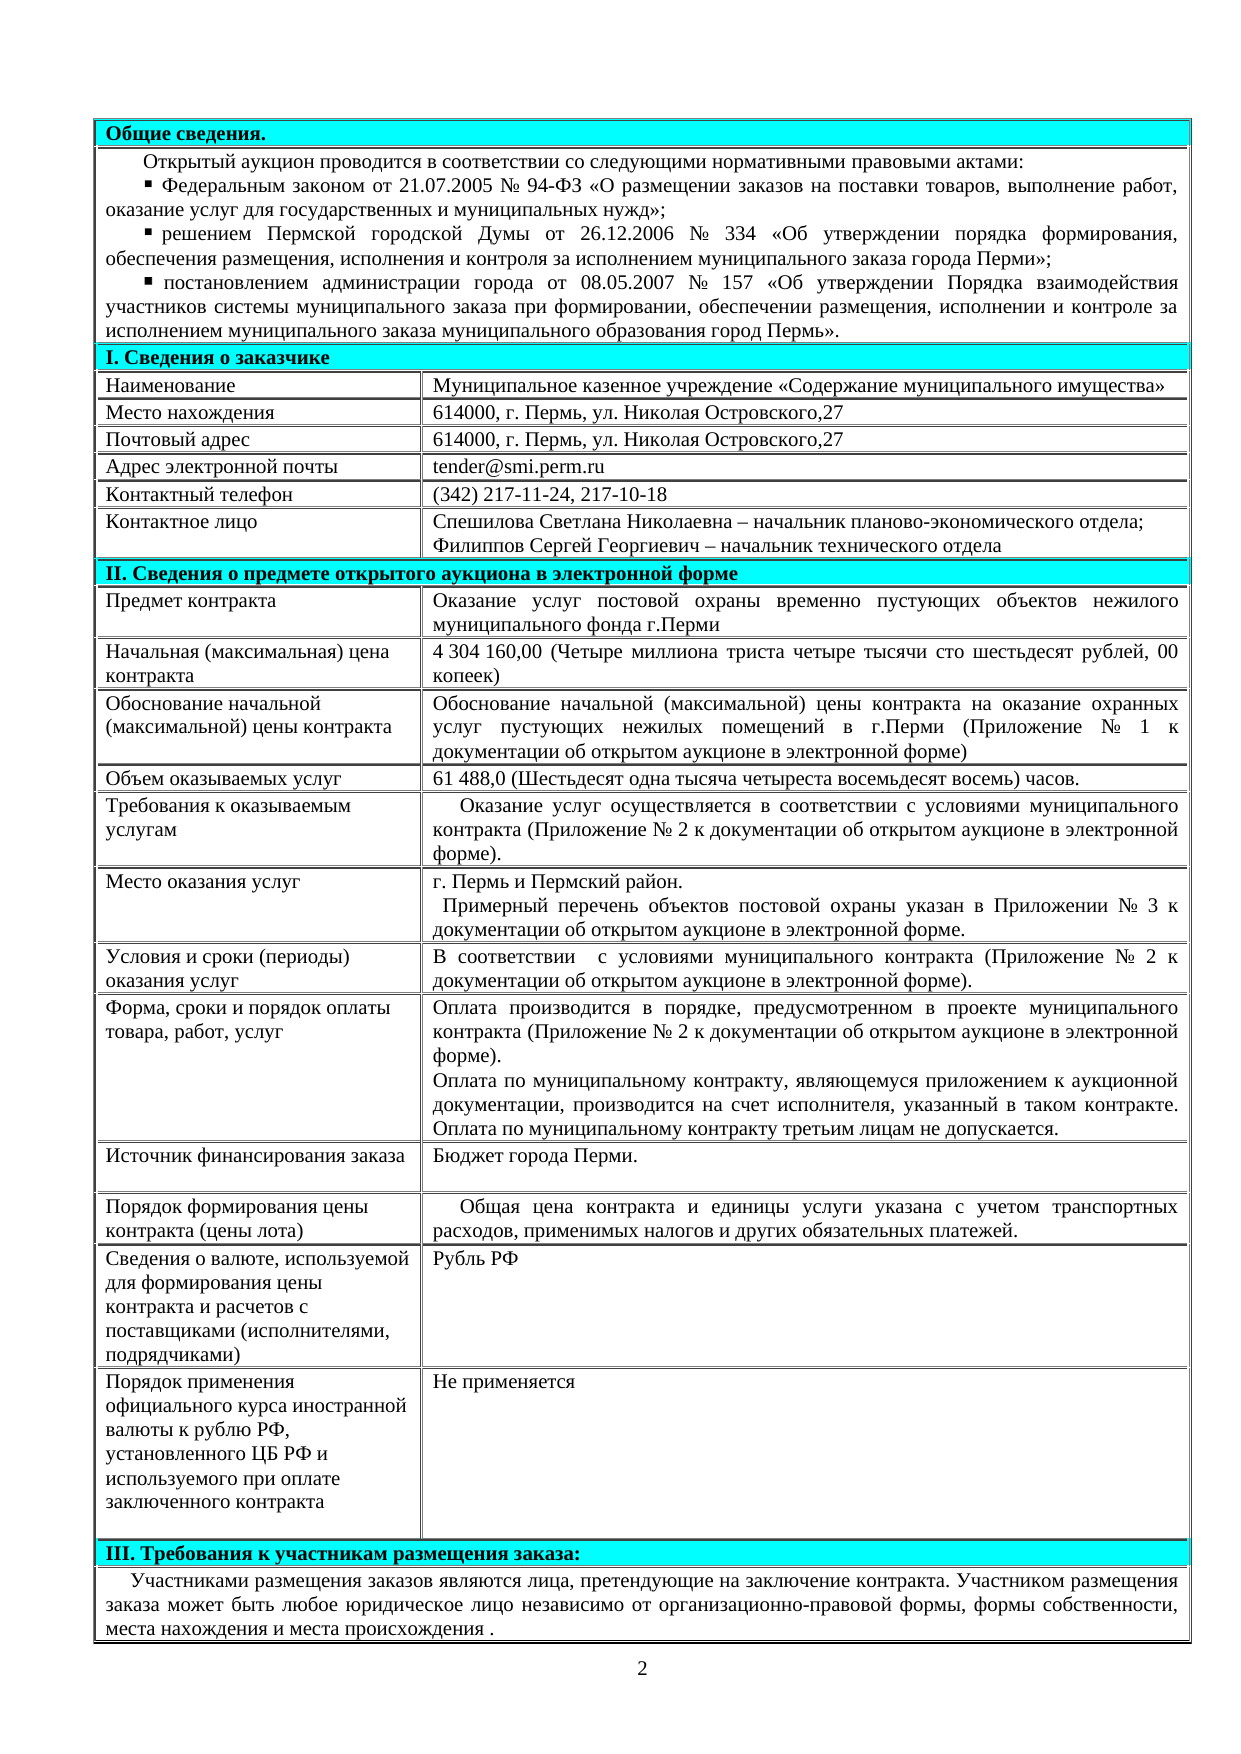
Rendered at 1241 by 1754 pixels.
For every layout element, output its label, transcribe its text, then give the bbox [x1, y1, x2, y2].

table_cell Место нахождения [96, 397, 420, 424]
table_cell Не применяется [423, 1366, 1189, 1538]
table_cell Порядок применения официального курса иностранной валюты к рублю РФ, установленного ЦБ РФ и используемого при оплате заключенного контракта [96, 1366, 420, 1538]
table_cell Оказание услуг осуществляется в соответствии с условиями муниципального контракта (Приложение № 2 к документации об открытом аукционе в электронной форме). [423, 790, 1189, 865]
table_cell Адрес электронной почты [96, 451, 420, 478]
table_cell III. Требования к участникам размещения заказа: [96, 1538, 1189, 1565]
table_cell Контактное лицо [96, 506, 420, 557]
table_cell Наименование [94, 369, 421, 397]
table_cell Требования к оказываемым услугам [96, 790, 420, 865]
table_cell (342) 217-11-24, 217-10-18 [423, 479, 1191, 506]
table_cell Общая цена контракта и единицы услуги указана с учетом транспортных расходов, применимых налогов и других обязательных платежей. [423, 1191, 1189, 1242]
table_cell Почтовый адрес [96, 424, 420, 451]
table_cell Бюджет города Перми. [423, 1140, 1189, 1191]
table_cell Обоснование начальной (максимальной) цены контракта на оказание охранных услуг пустующих нежилых помещений в г.Перми (Приложение № 1 к документации об открытом аукционе в электронной форме) [423, 687, 1189, 763]
table_cell Открытый аукцион проводится в соответствии со следующими нормативными правовыми актами: Федеральным законом от 21.07.2005 № 94-ФЗ «О размещении заказов на поставки товаров, выполнение работ, оказание услуг для государственных и муниципальных нужд»; решением Пермской городской Думы от 26.12.2006 № 334 «Об утверждении порядка формирования, обеспечения размещения, исполнения и контроля за исполнением муниципального заказа города Перми»; постановлением администрации города от 08.05.2007 № 157 «Об утверждении Порядка взаимодействия участников системы муниципального заказа при формировании, обеспечении размещения, исполнении и контроле за исполнением муниципального заказа муниципального образования город Пермь». [94, 145, 1191, 342]
table_cell Сведения о валюте, используемой для формирования цены контракта и расчетов с поставщиками (исполнителями, подрядчиками) [94, 1243, 420, 1366]
table_cell 4 304 160,00 (Четыре миллиона триста четыре тысячи сто шестьдесят рублей, 00 копеек) [423, 636, 1189, 687]
table_cell Объем оказываемых услуг [96, 763, 420, 790]
table_cell Порядок формирования цены контракта (цены лота) [96, 1191, 420, 1242]
table_cell Предмет контракта [94, 585, 420, 636]
table_cell Рубль РФ [423, 1243, 1191, 1366]
table_cell Форма, сроки и порядок оплаты товара, работ, услуг [96, 992, 420, 1140]
table_cell Оказание услуг постовой охраны временно пустующих объектов нежилого муниципального фонда г.Перми [423, 585, 1191, 636]
table_header Общие сведения. [96, 121, 1189, 145]
table_cell Обоснование начальной (максимальной) цены контракта [96, 687, 420, 763]
table_cell Место оказания услуг [94, 865, 421, 941]
table_cell Муниципальное казенное учреждение «Содержание муниципального имущества» [421, 369, 1191, 397]
table_cell 614000, г. Пермь, ул. Николая Островского,27 [423, 424, 1189, 451]
table_cell I. Сведения о заказчике [96, 342, 1189, 369]
table_cell Контактный телефон [94, 479, 420, 506]
table_cell г. Пермь и Пермский район. Примерный перечень объектов постовой охраны указан в Приложении № 3 к документации об открытом аукционе в электронной форме. [421, 865, 1191, 941]
table_cell Условия и сроки (периоды) оказания услуг [96, 941, 420, 992]
table_cell Оплата производится в порядке, предусмотренном в проекте муниципального контракта (Приложение № 2 к документации об открытом аукционе в электронной форме). Оплата по муниципальному контракту, являющемуся приложением к аукционной документации, производится на счет исполнителя, указанный в таком контракте. Оплата по муниципальному контракту третьим лицам не допускается. [423, 992, 1189, 1140]
table_cell Спешилова Светлана Николаевна – начальник планово-экономического отдела; Филиппов Сергей Георгиевич – начальник технического отдела [423, 506, 1189, 557]
table_cell Начальная (максимальная) цена контракта [96, 636, 420, 687]
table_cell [96, 1565, 1189, 1640]
table_cell Источник финансирования заказа [96, 1140, 420, 1191]
table_cell 61 488,0 (Шестьдесят одна тысяча четыреста восемьдесят восемь) часов. [423, 763, 1189, 790]
table_cell В соответствии с условиями муниципального контракта (Приложение № 2 к документации об открытом аукционе в электронной форме). [423, 941, 1189, 992]
table_cell II. Сведения о предмете открытого аукциона в электронной форме [96, 557, 1189, 584]
table_cell 614000, г. Пермь, ул. Николая Островского,27 [423, 397, 1189, 424]
table_cell tender@smi.perm.ru [423, 451, 1189, 478]
